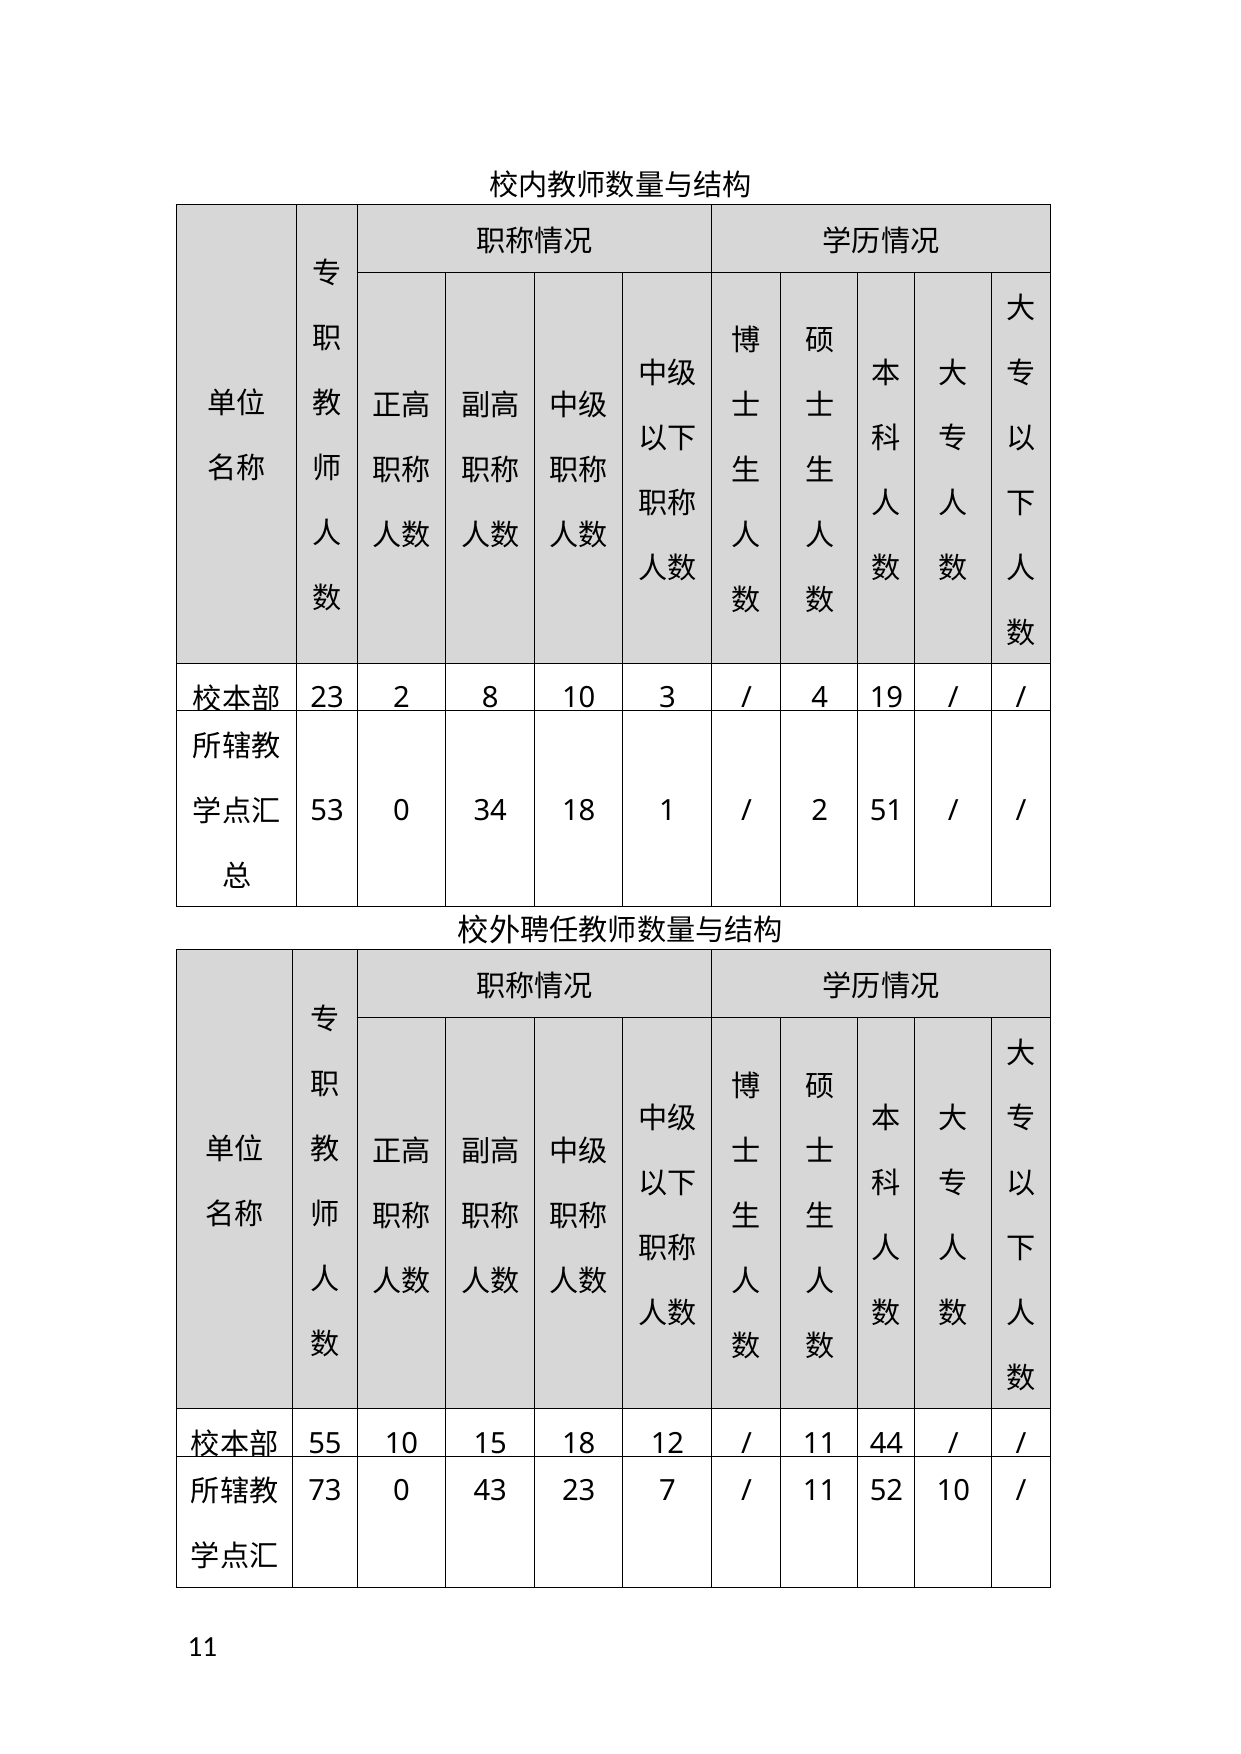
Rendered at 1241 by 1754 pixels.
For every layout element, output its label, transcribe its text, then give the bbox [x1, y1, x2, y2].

table_cell 53 [297, 711, 357, 906]
table_cell 中级以下职称人数 [623, 1018, 711, 1408]
table_cell 4 [781, 664, 857, 710]
table_cell 73 [293, 1457, 357, 1587]
table_cell 中级以下职称人数 [623, 273, 711, 663]
table_header 学历情况 [712, 950, 1050, 1017]
table_cell / [992, 664, 1050, 710]
table_cell / [712, 664, 780, 710]
table_cell 44 [858, 1409, 914, 1456]
table_cell 大专人数 [915, 273, 991, 663]
table_cell 11 [781, 1409, 857, 1456]
table_cell / [992, 1457, 1050, 1587]
table_cell 7 [623, 1457, 711, 1587]
table_cell 大专人数 [915, 1018, 991, 1408]
table_cell 11 [781, 1457, 857, 1587]
table_cell / [915, 1409, 991, 1456]
table_header 单位 名称 [177, 205, 296, 663]
table_cell / [992, 711, 1050, 906]
table_header 职称情况 [358, 205, 711, 272]
table_cell 1 [623, 711, 711, 906]
table_header 专职教师人数 [293, 950, 357, 1408]
table_cell 大专以下人数 [992, 273, 1050, 663]
table_cell 10 [358, 1409, 445, 1456]
table_cell 所辖教学点汇总 [177, 1457, 292, 1587]
table_cell / [992, 1409, 1050, 1456]
table_cell 所辖教学点汇总 [177, 711, 296, 906]
table_header 学历情况 [712, 205, 1050, 272]
table_header 单位 名称 [177, 950, 292, 1408]
table_cell 副高职称人数 [446, 273, 534, 663]
table_cell 2 [358, 664, 445, 710]
table_cell 23 [535, 1457, 622, 1587]
text 校外聘任教师数量与结构 [187, 907, 1053, 949]
table_cell 硕士生人数 [781, 273, 857, 663]
text 校内教师数量与结构 [187, 162, 1053, 204]
table_cell 正高职称人数 [358, 1018, 445, 1408]
table_cell 中级职称人数 [535, 1018, 622, 1408]
table_cell 本科人数 [858, 1018, 914, 1408]
table_cell 中级职称人数 [535, 273, 622, 663]
table_cell 校本部 [177, 1409, 292, 1456]
table_cell 8 [446, 664, 534, 710]
table_cell 博士生人数 [712, 273, 780, 663]
table_cell / [915, 711, 991, 906]
table_cell 18 [535, 1409, 622, 1456]
table_cell 12 [623, 1409, 711, 1456]
table_cell 34 [446, 711, 534, 906]
table_cell 51 [858, 711, 914, 906]
table_cell 0 [358, 711, 445, 906]
table_cell 15 [446, 1409, 534, 1456]
table_cell 18 [535, 711, 622, 906]
table_cell 本科人数 [858, 273, 914, 663]
table_cell 大专以下人数 [992, 1018, 1050, 1408]
table_cell / [712, 1457, 780, 1587]
table_cell 10 [535, 664, 622, 710]
table_header 专职教师人数 [297, 205, 357, 663]
table_cell / [712, 711, 780, 906]
table_cell 校本部 [177, 664, 296, 710]
table_cell 19 [858, 664, 914, 710]
table_cell 0 [358, 1457, 445, 1587]
table_cell 55 [293, 1409, 357, 1456]
table_cell 52 [858, 1457, 914, 1587]
table_cell 正高职称人数 [358, 273, 445, 663]
table_cell 23 [297, 664, 357, 710]
table_cell 博士生人数 [712, 1018, 780, 1408]
table_cell / [915, 664, 991, 710]
table_cell / [712, 1409, 780, 1456]
table_cell 3 [623, 664, 711, 710]
table_cell 硕士生人数 [781, 1018, 857, 1408]
table_cell 43 [446, 1457, 534, 1587]
table_header 职称情况 [358, 950, 711, 1017]
table_cell 副高职称人数 [446, 1018, 534, 1408]
table_cell 10 [915, 1457, 991, 1587]
table_cell 2 [781, 711, 857, 906]
